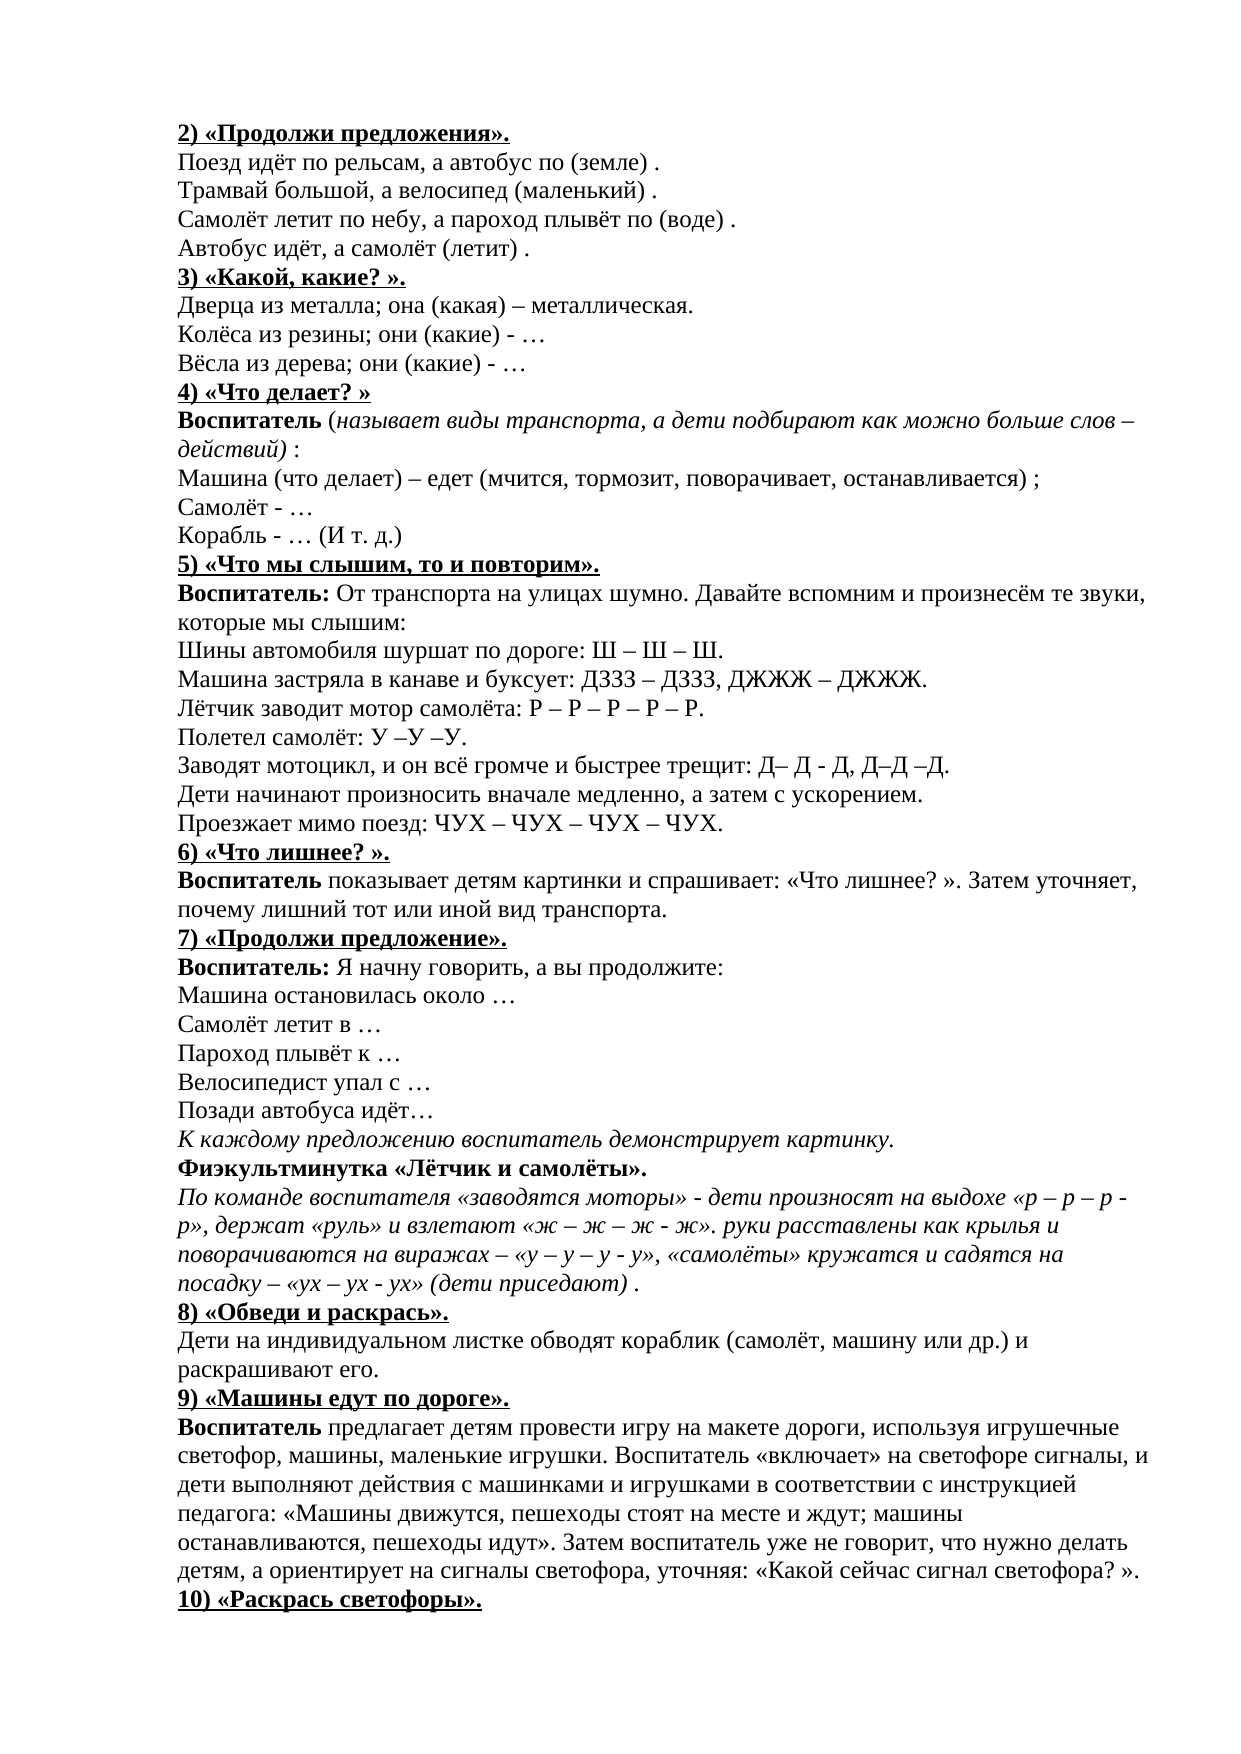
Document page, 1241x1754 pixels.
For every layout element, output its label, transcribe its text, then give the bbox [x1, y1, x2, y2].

text К каждому предложению воспитатель демонстрирует картинку. [177, 1124, 1152, 1153]
text Воспитатель: От транспорта на улицах шумно. Давайте вспомним и произнесём те звуки, которые мы слышим: [177, 578, 1152, 636]
text 5) «Что мы слышим, то и повторим». [177, 549, 1152, 578]
text 2) «Продолжи предложения». [177, 118, 1152, 147]
text 9) «Машины едут по дороге». [177, 1383, 1152, 1412]
text Дети начинают произносить вначале медленно, а затем с ускорением. [177, 779, 1152, 808]
text Самолёт летит в … [177, 1009, 1152, 1038]
text Воспитатель (называет виды транспорта, а дети подбирают как можно больше слов – действий) : [177, 406, 1152, 463]
text Самолёт - … [177, 492, 1152, 521]
text Вёсла из дерева; они (какие) - … [177, 348, 1152, 377]
text Пароход плывёт к … [177, 1038, 1152, 1067]
text Колёса из резины; они (какие) - … [177, 319, 1152, 348]
text Полетел самолёт: У –У –У. [177, 722, 1152, 751]
text 8) «Обведи и раскрась». [177, 1297, 1152, 1326]
text Воспитатель: Я начну говорить, а вы продолжите: [177, 952, 1152, 981]
text Автобус идёт, а самолёт (летит) . [177, 233, 1152, 262]
text Трамвай большой, а велосипед (маленький) . [177, 176, 1152, 204]
text Воспитатель показывает детям картинки и спрашивает: «Что лишнее? ». Затем уточняет, почему лишний тот или иной вид транспорта. [177, 866, 1152, 923]
text Машина (что делает) – едет (мчится, тормозит, поворачивает, останавливается) ; [177, 463, 1152, 492]
text 4) «Что делает? » [177, 377, 1152, 406]
text Позади автобуса идёт… [177, 1096, 1152, 1124]
text Дети на индивидуальном листке обводят кораблик (самолёт, машину или др.) и раскрашивают его. [177, 1326, 1152, 1383]
text 3) «Какой, какие? ». [177, 262, 1152, 291]
text Поезд идёт по рельсам, а автобус по (земле) . [177, 147, 1152, 176]
text 7) «Продолжи предложение». [177, 923, 1152, 952]
text Дверца из металла; она (какая) – металлическая. [177, 291, 1152, 319]
text Самолёт летит по небу, а пароход плывёт по (воде) . [177, 204, 1152, 233]
text Фиэкультминутка «Лётчик и самолёты». [177, 1153, 1152, 1182]
text По команде воспитателя «заводятся моторы» - дети произносят на выдохе «р – р – р - р», держат «руль» и взлетают «ж – ж – ж - ж». руки расставлены как крылья и поворачиваются на виражах – «у – у – у - у», «самолёты» кружатся и садятся на посадку – «ух – ух - ух» (дети приседают) . [177, 1182, 1152, 1297]
text 6) «Что лишнее? ». [177, 837, 1152, 866]
text Машина застряла в канаве и буксует: ДЗЗЗ – ДЗЗЗ, ДЖЖЖ – ДЖЖЖ. [177, 664, 1152, 693]
text Лётчик заводит мотор самолёта: Р – Р – Р – Р – Р. [177, 693, 1152, 722]
text Проезжает мимо поезд: ЧУХ – ЧУХ – ЧУХ – ЧУХ. [177, 808, 1152, 837]
text Заводят мотоцикл, и он всё громче и быстрее трещит: Д– Д - Д, Д–Д –Д. [177, 751, 1152, 779]
text Воспитатель предлагает детям провести игру на макете дороги, используя игрушечные светофор, машины, маленькие игрушки. Воспитатель «включает» на светофоре сигналы, и дети выполняют действия с машинками и игрушками в соответствии с инструкцией педагога: «Машины движутся, пешеходы стоят на месте и ждут; машины останавливаются, пешеходы идут». Затем воспитатель уже не говорит, что нужно делать детям, а ориентирует на сигналы светофора, уточняя: «Какой сейчас сигнал светофора? ». [177, 1412, 1152, 1584]
text Корабль - … (И т. д.) [177, 521, 1152, 549]
text Шины автомобиля шуршат по дороге: Ш – Ш – Ш. [177, 636, 1152, 664]
text 10) «Раскрась светофоры». [177, 1584, 1152, 1613]
text Велосипедист упал с … [177, 1067, 1152, 1096]
text Машина остановилась около … [177, 981, 1152, 1009]
